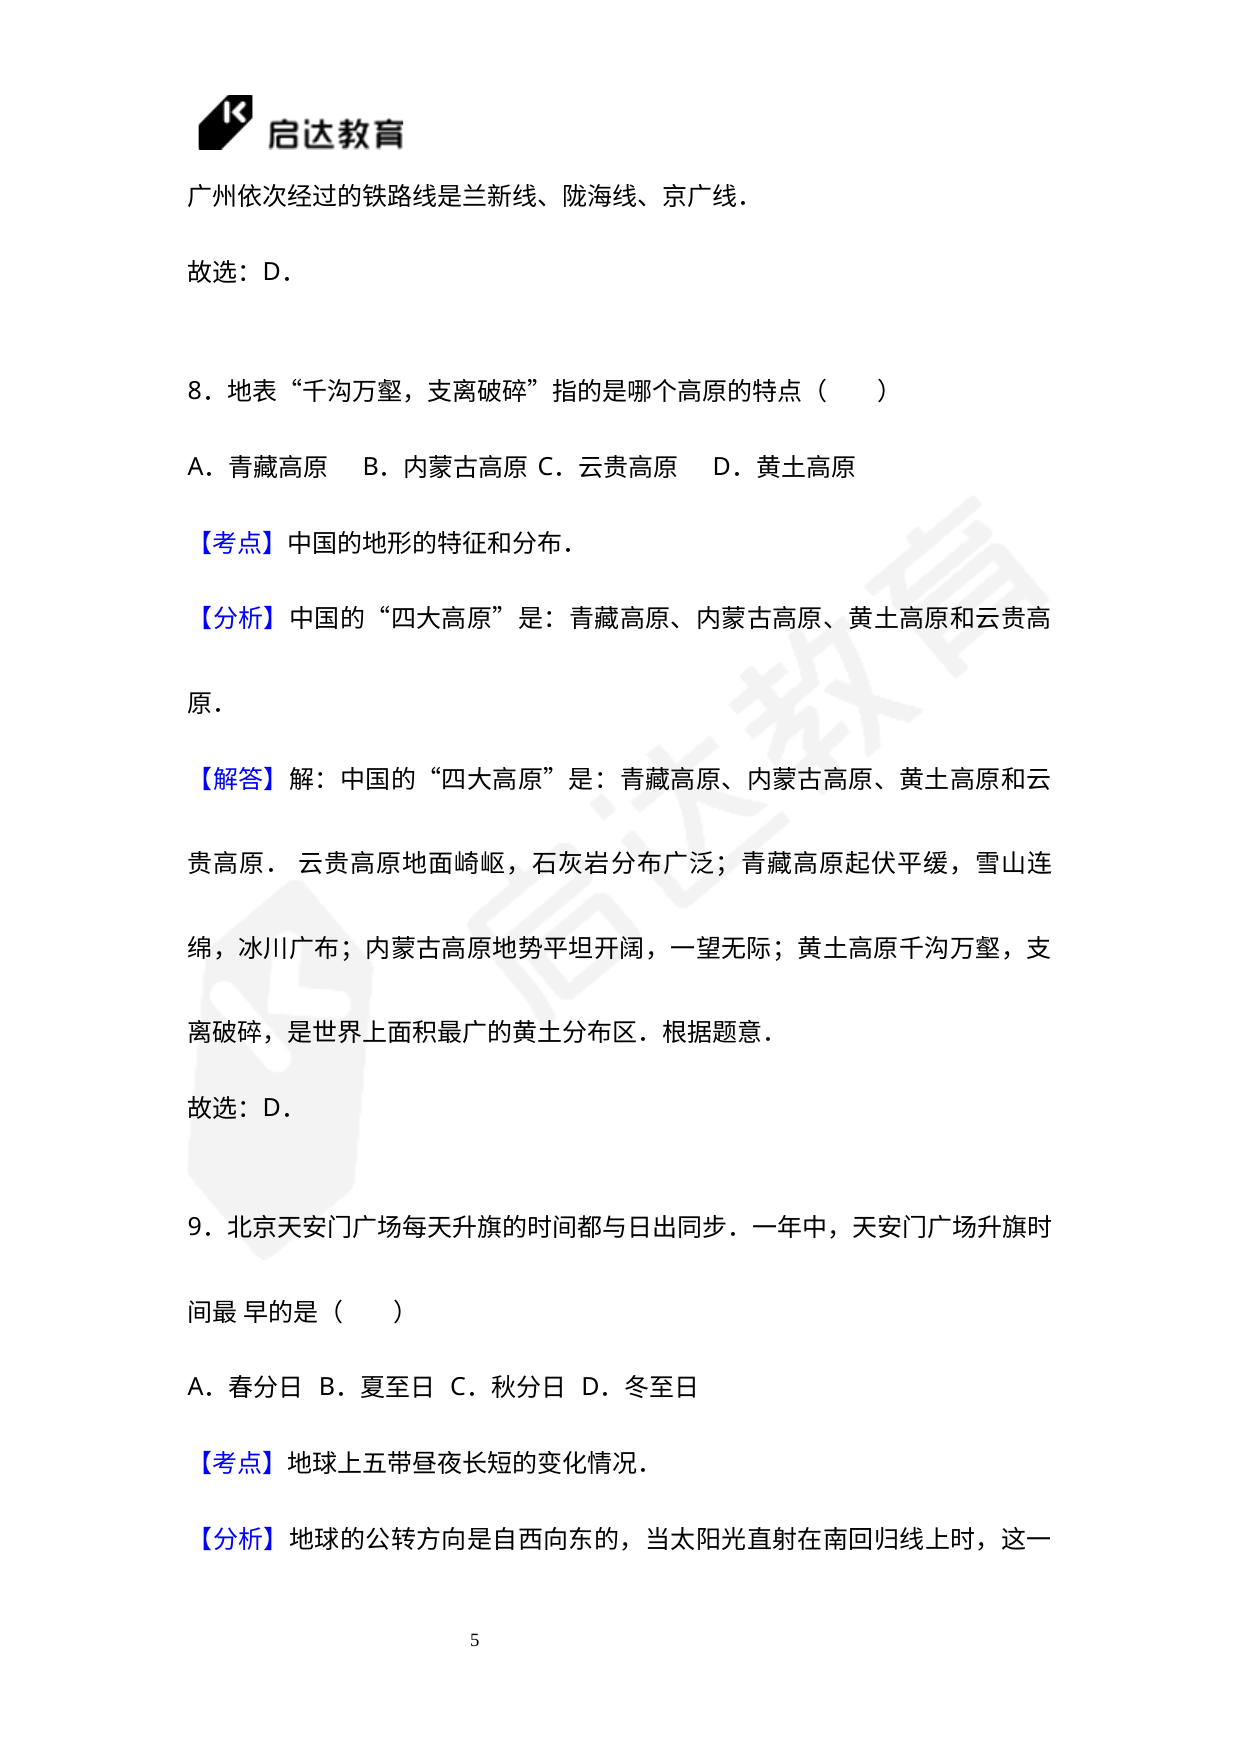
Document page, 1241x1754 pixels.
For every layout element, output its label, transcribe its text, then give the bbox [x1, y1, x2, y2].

text 9．北京天安门广场每天升旗的时间都与日出同步．一年中，天安门广场升旗时间最 早的是（ ） [187, 1193, 1053, 1343]
picture [198, 95, 404, 150]
text 【解答】解：中国的“四大高原”是：青藏高原、内蒙古高原、黄土高原和云贵高原． 云贵高原地面崎岖，石灰岩分布广泛；青藏高原起伏平缓，雪山连绵，冰川广布；内蒙古高原地势平坦开阔，一望无际；黄土高原千沟万壑，支离破碎，是世界上面积最广的黄土分布区．根据题意． [187, 745, 1053, 1063]
text A．青藏高原 B．内蒙古高原 C．云贵高原 D．黄土高原 [187, 433, 1053, 498]
text 【解答】解：由于乌鲁木齐位于兰新铁路线上，先乘坐火车沿兰新铁路到甘肃兰州，再沿陇海铁路到武汉，最后沿京广铁路到广州，由此可见从乌鲁木齐到广州依次经过的铁路线是兰新线、陇海线、京广线． [187, 162, 1053, 227]
text 故选：D． [187, 1074, 1053, 1139]
text 故选：D． [187, 238, 1053, 303]
text 【考点】中国的地形的特征和分布． [187, 509, 1053, 574]
text 8．地表“千沟万壑，支离破碎”指的是哪个高原的特点（ ） [187, 357, 1053, 422]
text 【考点】地球上五带昼夜长短的变化情况． [187, 1429, 1053, 1494]
text 【分析】中国的“四大高原”是：青藏高原、内蒙古高原、黄土高原和云贵高原． [187, 584, 1053, 734]
text A．春分日 B．夏至日 C．秋分日 D．冬至日 [187, 1353, 1053, 1418]
